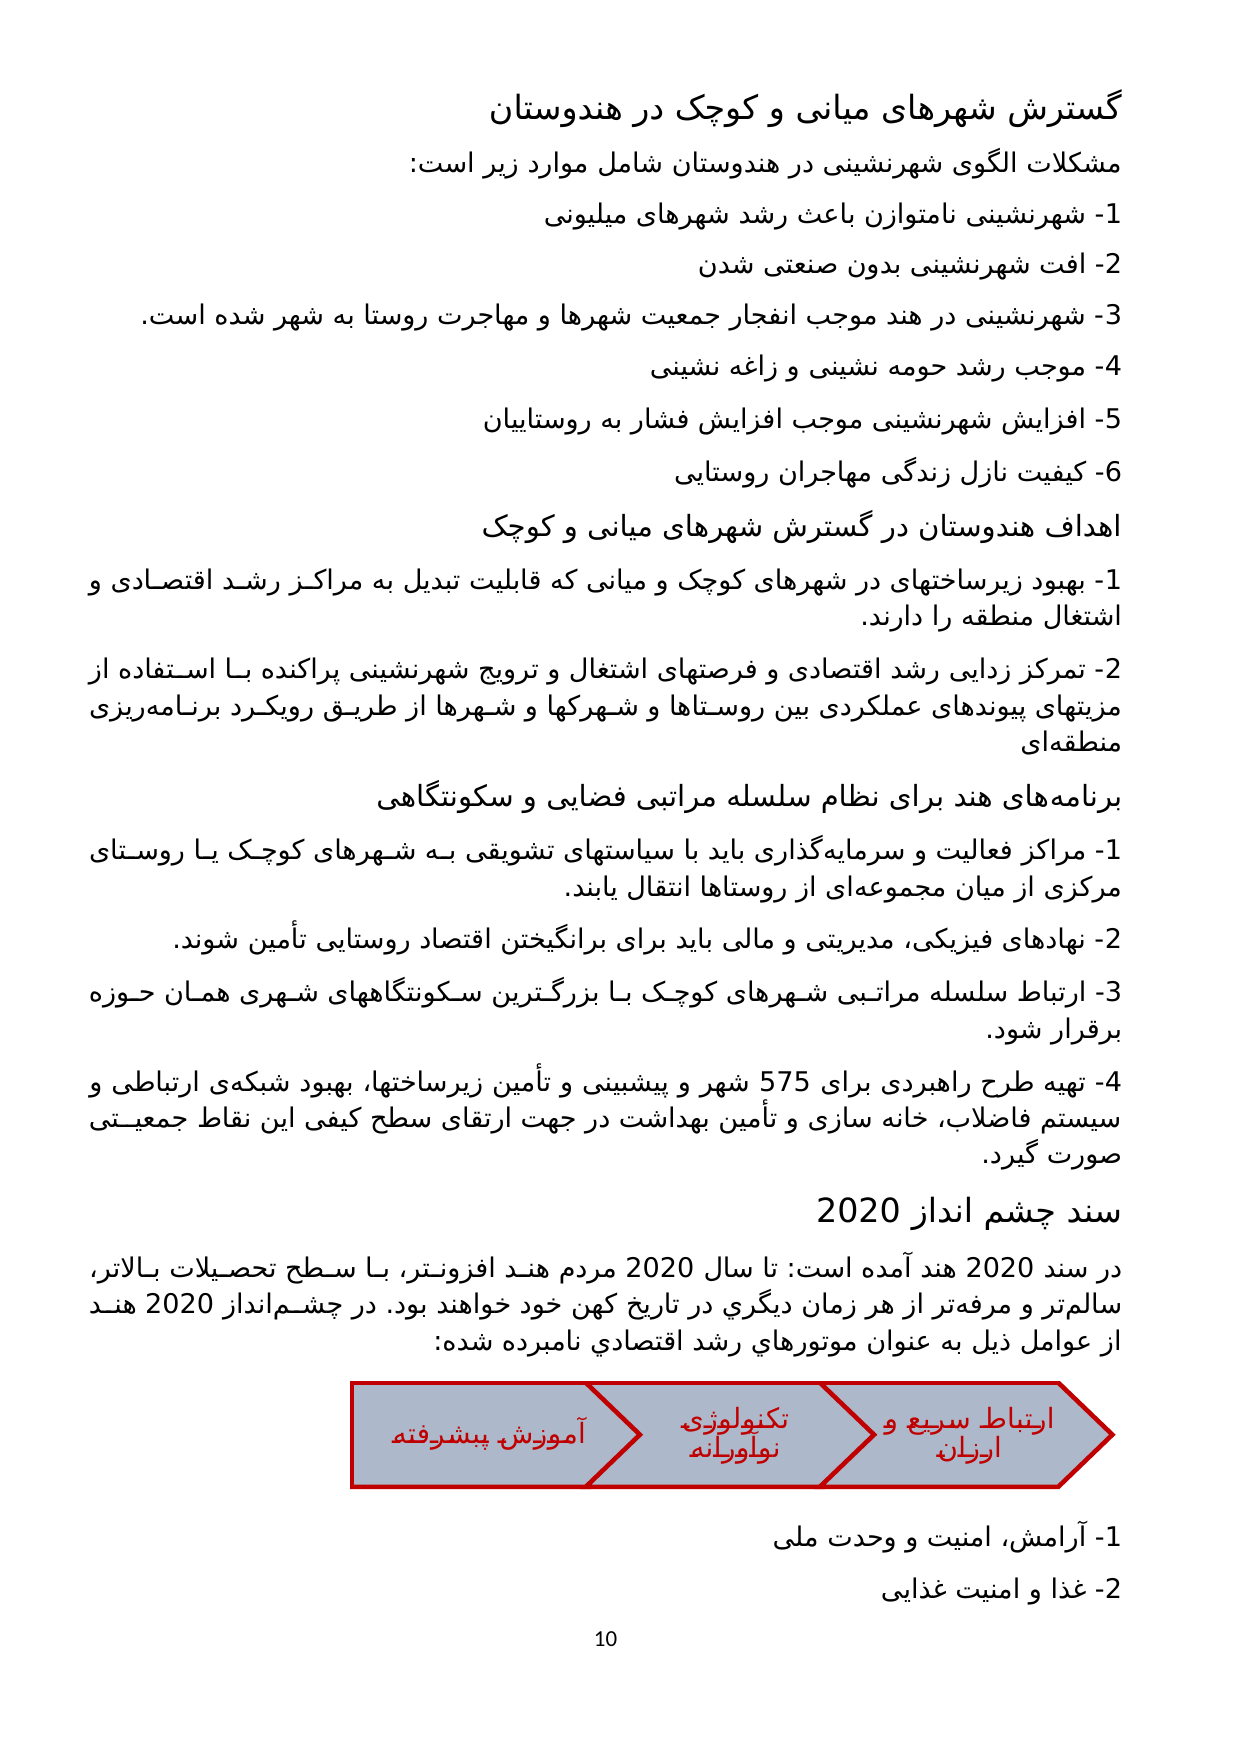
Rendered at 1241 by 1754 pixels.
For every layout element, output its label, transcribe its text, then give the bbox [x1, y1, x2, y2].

text 2- غذا و امنیت غذایی [89, 1574, 1122, 1605]
text 3- ارتباط سلسله مراتبی شهرهای کوچک با بزرگترین سکونتگاههای شهری همان حوزه برقرار شود. [89, 977, 1122, 1044]
text 4- تهیه طرح راهبردی برای 575 شهر و پیشبینی و تأمین زیرساختها، بهبود شبکه‌ی ارتباطی و سیستم فاضلاب، خانه سازی و تأمین بهداشت در جهت ارتقای سطح کیفی این نقاط جمعیتی صورت گیرد. [89, 1066, 1122, 1170]
text 3- شهرنشینی در هند موجب انفجار جمعیت شهرها و مهاجرت روستا به شهر شده است. [89, 299, 1122, 331]
text 6- کیفیت نازل زندگی مهاجران روستایی [89, 456, 1122, 487]
text برنامه‌های هند برای نظام سلسله مراتبی فضایی و سکونتگاهی [89, 779, 1122, 813]
text 1- شهرنشینی نامتوازن باعث رشد شهرهای میلیونی [89, 198, 1122, 229]
text گسترش شهرهای میانی و کوچک در هندوستان [89, 89, 1122, 127]
text 1- بهبود زیرساختهای در شهرهای کوچک و میانی که قابلیت تبدیل به مراکز رشد اقتصادی و اشتغال منطقه را دارند. [89, 564, 1122, 632]
text 4- موجب رشد حومه نشینی و زاغه نشینی [89, 350, 1122, 382]
text 5- افزایش شهرنشینی موجب افزایش فشار به روستاییان [89, 403, 1122, 434]
text 2- نهادهای فیزیکی، مدیریتی و مالی باید برای برانگیختن اقتصاد روستایی تأمین شوند. [89, 924, 1122, 955]
text اهداف هندوستان در گسترش شهرهای میانی و کوچک [89, 509, 1122, 543]
text 2- افت شهرنشینی بدون صنعتی شدن [89, 249, 1122, 280]
text 1- آرامش، امنیت و وحدت ملی [89, 1521, 1122, 1552]
text مشکلات الگوی شهرنشینی در هندوستان شامل موارد زیر است: [89, 147, 1122, 179]
text 2- تمرکز زدایی رشد اقتصادی و فرصتهای اشتغال و ترویج شهرنشینی پراکنده با استفاده از مزیتهای پیوندهای عملکردی بین روستاها و شهرکها و شهرها از طریق رویکرد برنامه‌ریزی منطقه‌ای [89, 654, 1122, 758]
text در سند 2020 هند آمده است: تا سال 2020 مردم هند افزونتر، با سطح تحصيلات بالاتر، سالم‌تر و مرفه‌تر از هر زمان ديگري در تاريخ كهن خود خواهند بود. در چشم‌انداز 2020 هند از عوامل ذيل به عنوان موتورهاي رشد اقتصادي نامبرده شده: [89, 1253, 1122, 1357]
text 1- مراکز فعالیت و سرمایه‌گذاری باید با سیاستهای تشویقی به شهرهای کوچک یا روستای مرکزی از میان مجموعه‌ای از روستاها انتقال یابند. [89, 835, 1122, 902]
text سند چشم انداز 2020 [89, 1191, 1122, 1230]
